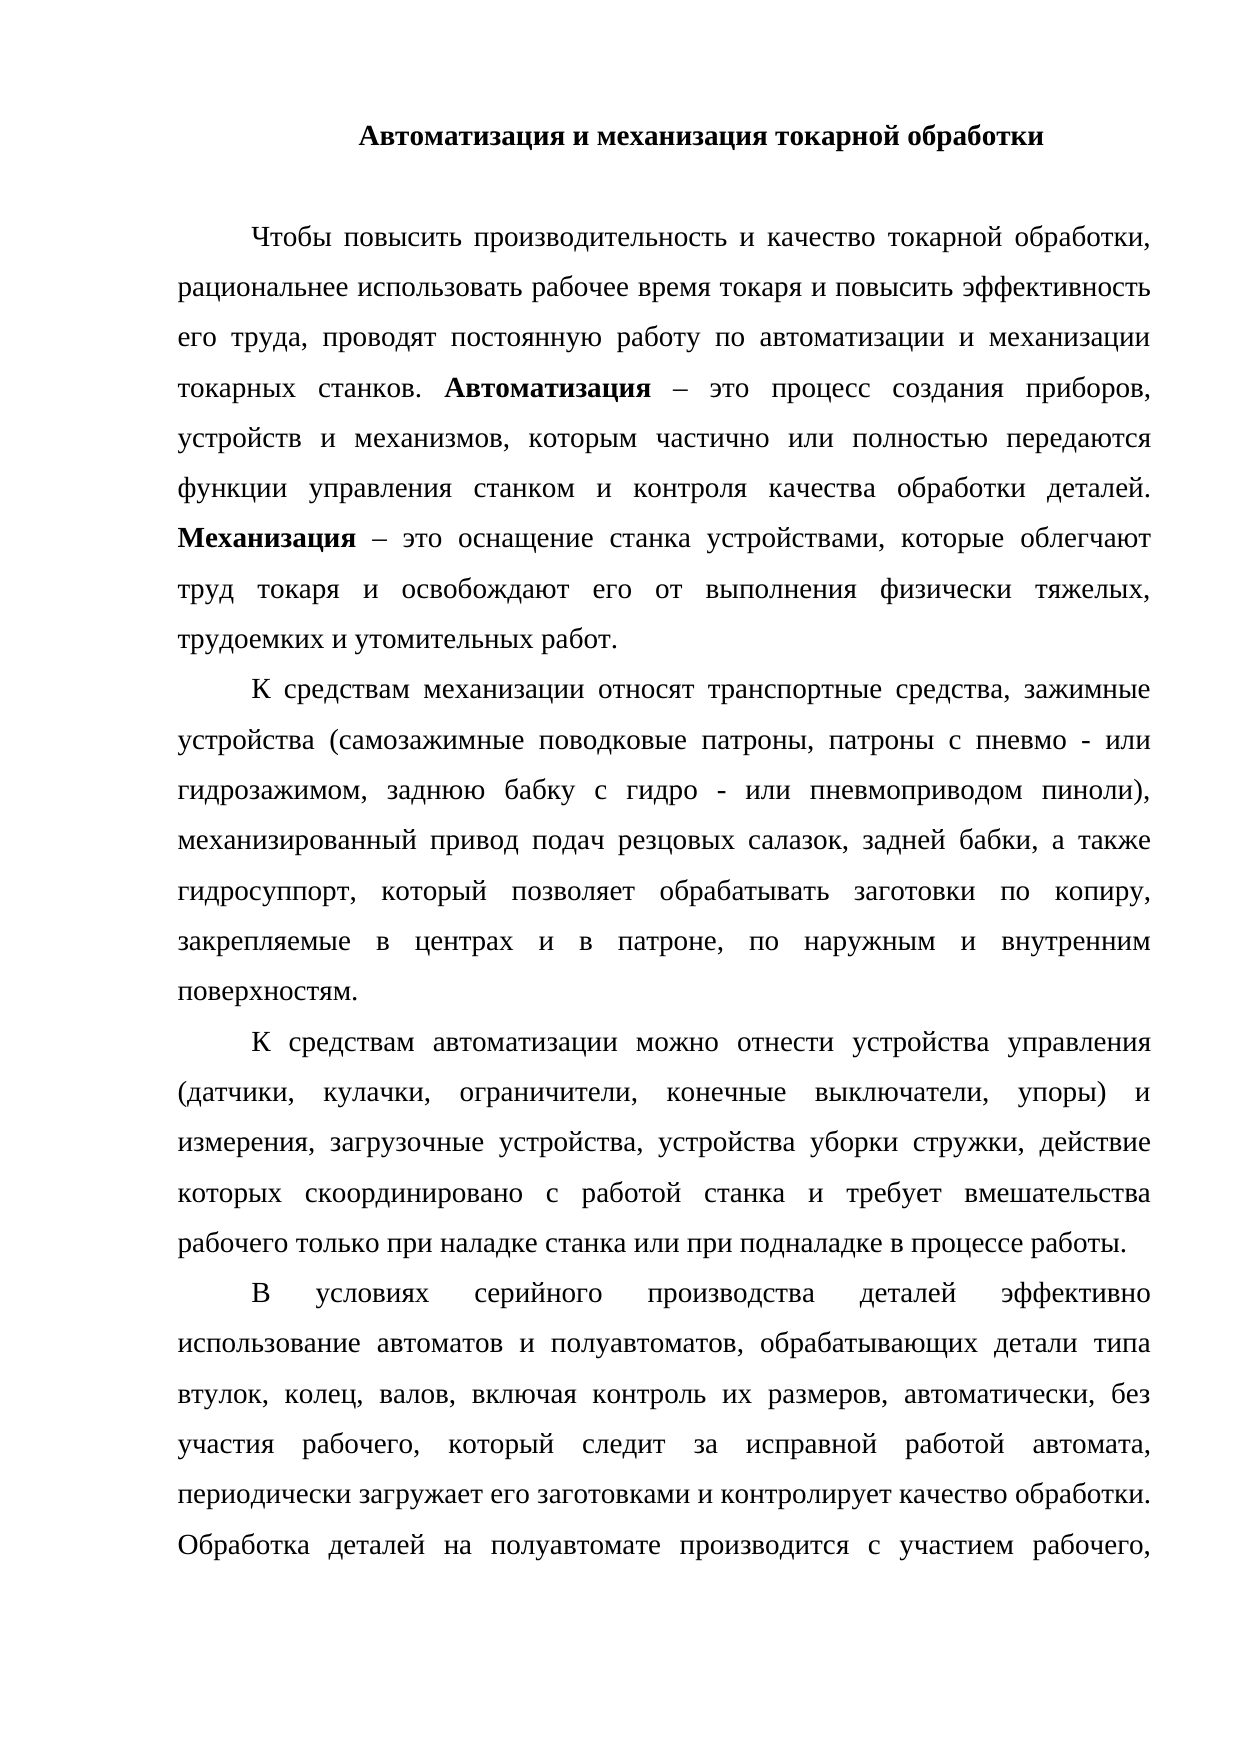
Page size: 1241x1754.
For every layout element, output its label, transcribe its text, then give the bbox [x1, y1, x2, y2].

text К средствам механизации относят транспортные средства, зажимные устройства (самозажимные поводковые патроны, патроны с пневмо - или гидрозажимом, заднюю бабку с гидро - или пневмоприводом пиноли), механизированный привод подач резцовых салазок, задней бабки, а также гидросуппорт, который позволяет обрабатывать заготовки по копиру, закрепляемые в центрах и в патроне, по наружным и внутренним поверхностям. [177, 672, 1152, 1007]
text К средствам автоматизации можно отнести устройства управления (датчики, кулачки, ограничители, конечные выключатели, упоры) и измерения, загрузочные устройства, устройства уборки стружки, действие которых скоординировано с работой станка и требует вмешательства рабочего только при наладке станка или при подналадке в процессе работы. [177, 1024, 1152, 1258]
text Автоматизация и механизация токарной обработки [177, 118, 1152, 152]
text Чтобы повысить производительность и качество токарной обработки, рациональнее использовать рабочее время токаря и повысить эффективность его труда, проводят постоянную работу по автоматизации и механизации токарных станков. Автоматизация – это процесс создания приборов, устройств и механизмов, которым частично или полностью передаются функции управления станком и контроля качества обработки деталей. Механизация – это оснащение станка устройствами, которые облегчают труд токаря и освобождают его от выполнения физически тяжелых, трудоемких и утомительных работ. [177, 219, 1152, 655]
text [177, 1275, 1152, 1560]
